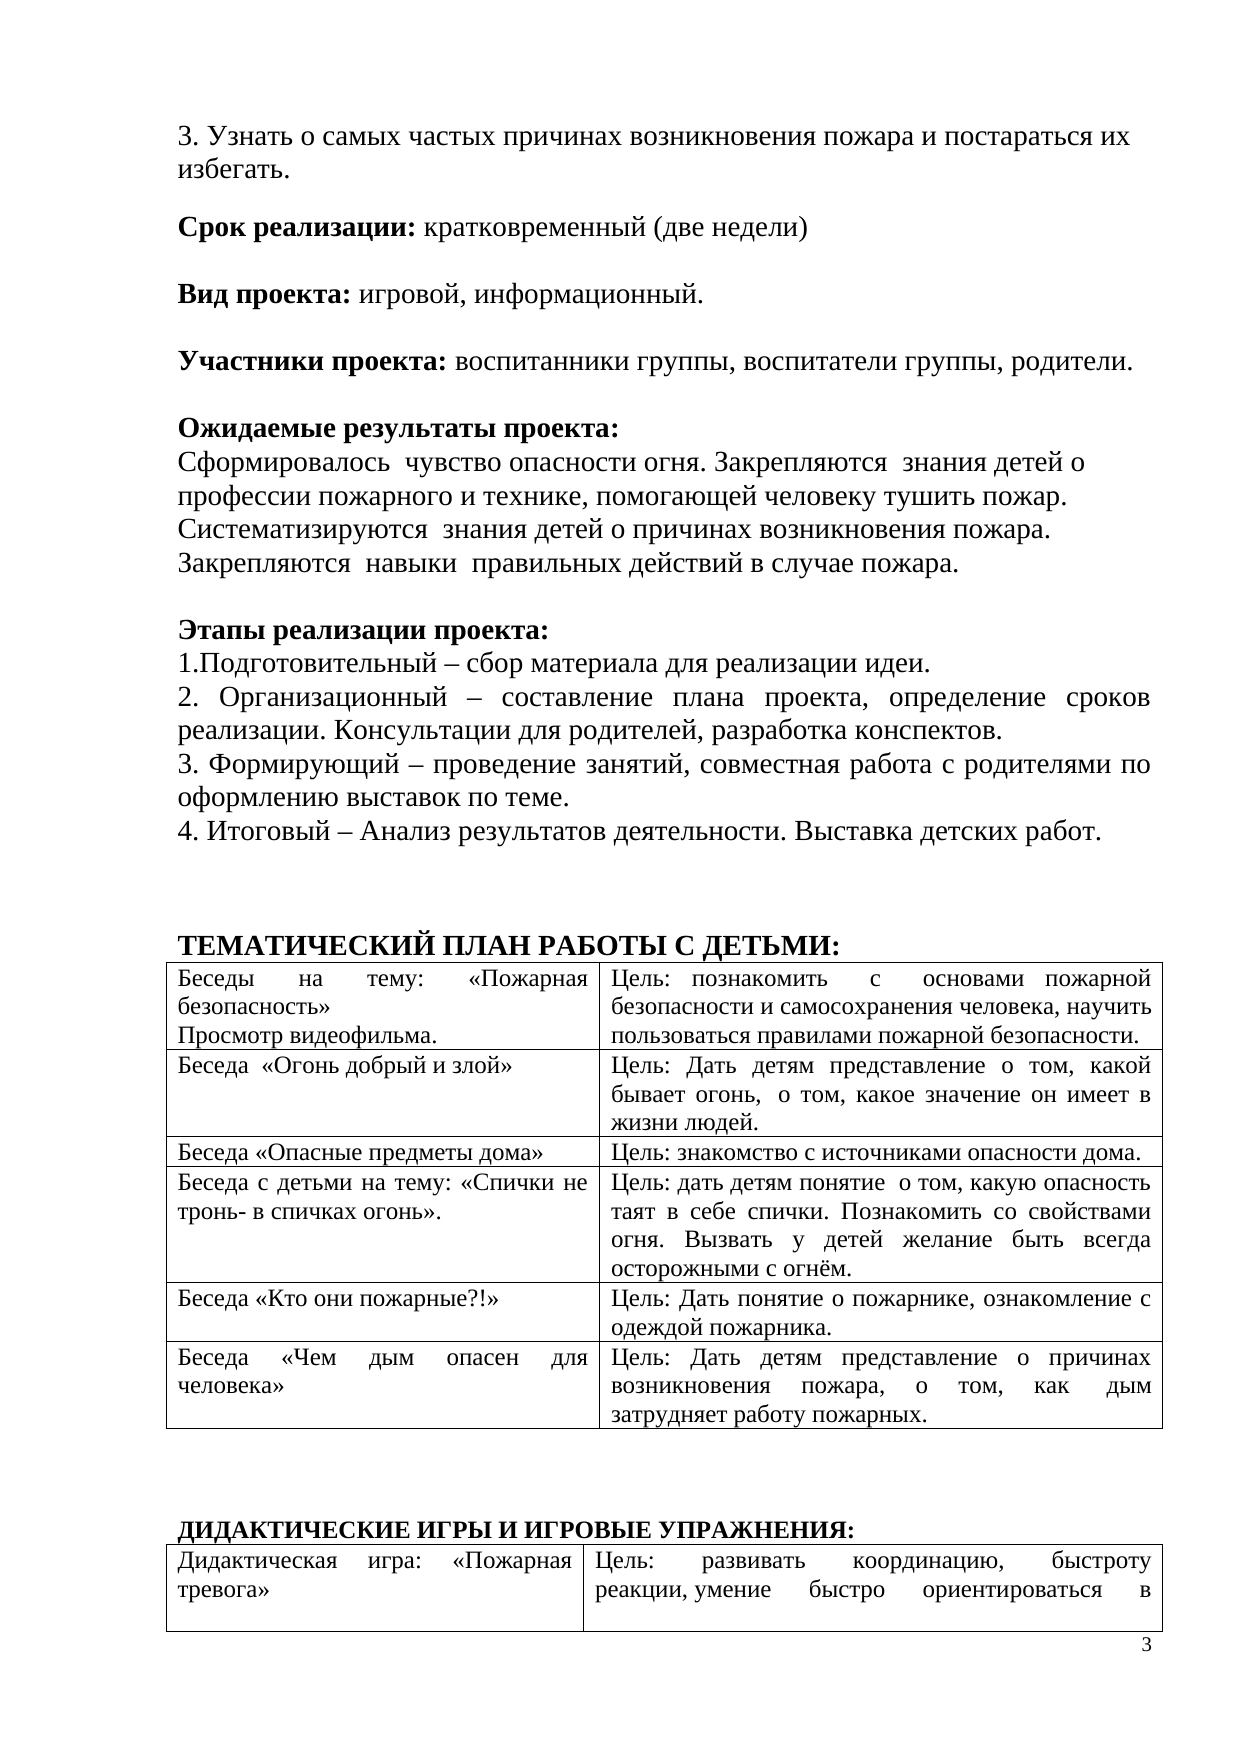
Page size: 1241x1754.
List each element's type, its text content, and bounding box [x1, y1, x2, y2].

text Участники проекта: воспитанники группы, воспитатели группы, родители. [177, 343, 1152, 377]
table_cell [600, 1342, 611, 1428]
text 3. Узнать о самых частых причинах возникновения пожара и постараться их избегать. [177, 118, 1152, 209]
text 3. Формирующий – проведение занятий, совместная работа с родителями по оформлению выставок по теме. [177, 746, 1152, 813]
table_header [584, 1545, 1162, 1631]
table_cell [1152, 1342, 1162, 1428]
text Вид проекта: игровой, информационный. [177, 276, 1152, 310]
text 1.Подготовительный – сбор материала для реализации идеи. [177, 645, 1152, 679]
table_header Беседы на тему: «Пожарная безопасность» Просмотр видеофильма. [167, 963, 599, 1049]
table_cell Беседа «Кто они пожарные?!» [167, 1283, 599, 1341]
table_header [167, 1545, 583, 1631]
table_cell Беседа «Огонь добрый и злой» [167, 1050, 599, 1136]
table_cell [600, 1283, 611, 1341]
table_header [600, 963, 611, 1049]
text 4. Итоговый – Анализ результатов деятельности. Выставка детских работ. [177, 813, 1152, 847]
table_cell Беседа «Опасные предметы дома» [167, 1137, 599, 1166]
text ТЕМАТИЧЕСКИЙ ПЛАН РАБОТЫ С ДЕТЬМИ: [177, 928, 1152, 962]
text Срок реализации: кратковременный (две недели) [177, 209, 1152, 243]
table_cell Беседа с детьми на тему: «Спички не тронь- в спичках огонь». [167, 1167, 599, 1282]
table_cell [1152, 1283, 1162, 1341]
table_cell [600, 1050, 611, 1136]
table_cell Цель: дать детям понятие о том, какую опасность таят в себе спички. Познакомить со свойствами огня. Вызвать у детей желание быть всегда осторожными с огнём. [600, 1167, 1162, 1282]
table_cell Цель: знакомство с источниками опасности дома. [600, 1137, 1162, 1166]
text ДИДАКТИЧЕСКИЕ ИГРЫ И ИГРОВЫЕ УПРАЖНЕНИЯ: [177, 1515, 1152, 1544]
text 2. Организационный – составление плана проекта, определение сроков реализации. Консультации для родителей, разработка конспектов. [177, 679, 1152, 746]
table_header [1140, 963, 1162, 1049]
text Сформировалось чувство опасности огня. Закрепляются знания детей о профессии пожарного и технике, помогающей человеку тушить пожар. Систематизируются знания детей о причинах возникновения пожара. [177, 444, 1152, 545]
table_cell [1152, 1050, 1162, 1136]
text Закрепляются навыки правильных действий в случае пожара. [177, 545, 1120, 578]
text Ожидаемые результаты проекта: [177, 411, 1152, 444]
text Этапы реализации проекта: [177, 612, 1152, 645]
